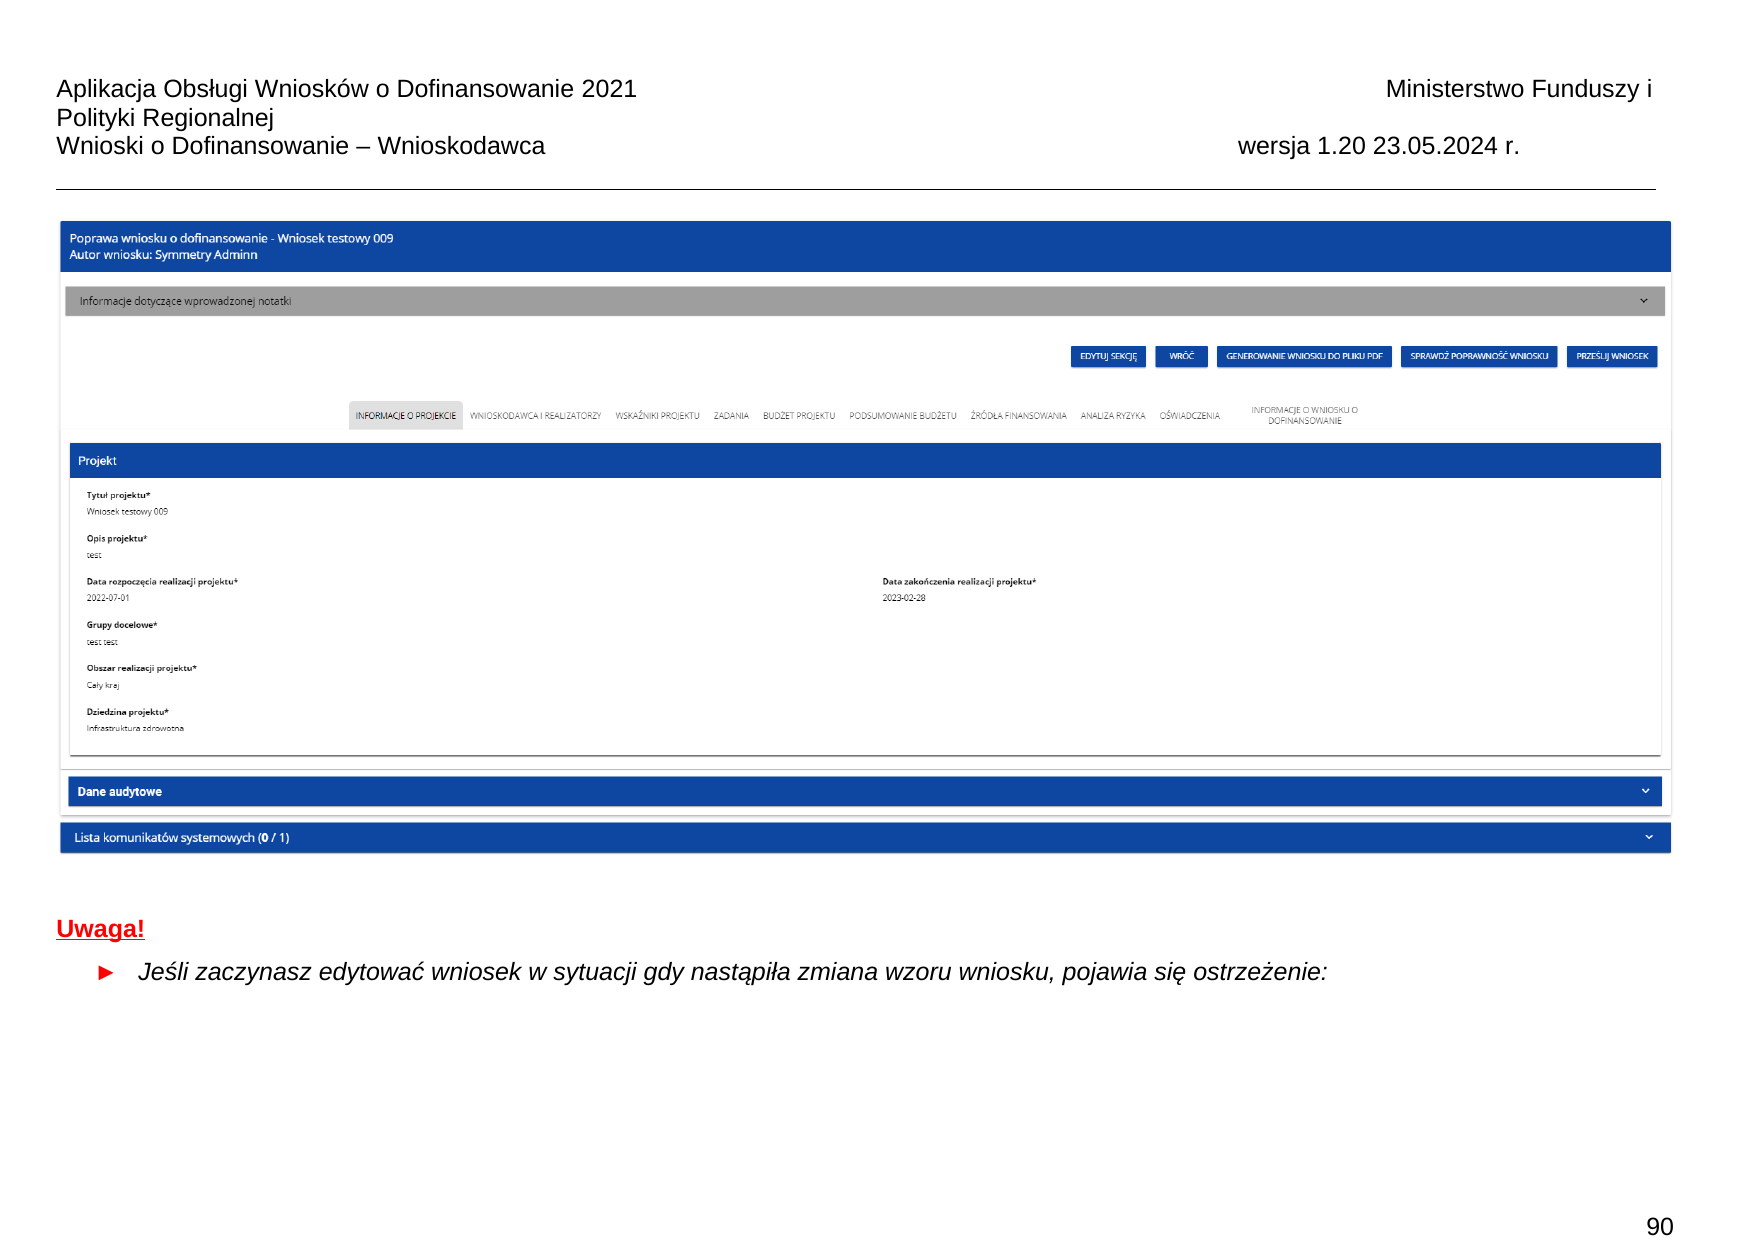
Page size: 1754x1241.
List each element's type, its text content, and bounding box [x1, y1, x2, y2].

picture [56, 218, 1674, 857]
text Uwaga! [56, 914, 1674, 942]
list Jeśli zaczynasz edytować wniosek w sytuacji gdy nastąpiła zmiana wzoru wniosku, pojawia się ostrzeżenie: [94, 957, 1674, 986]
